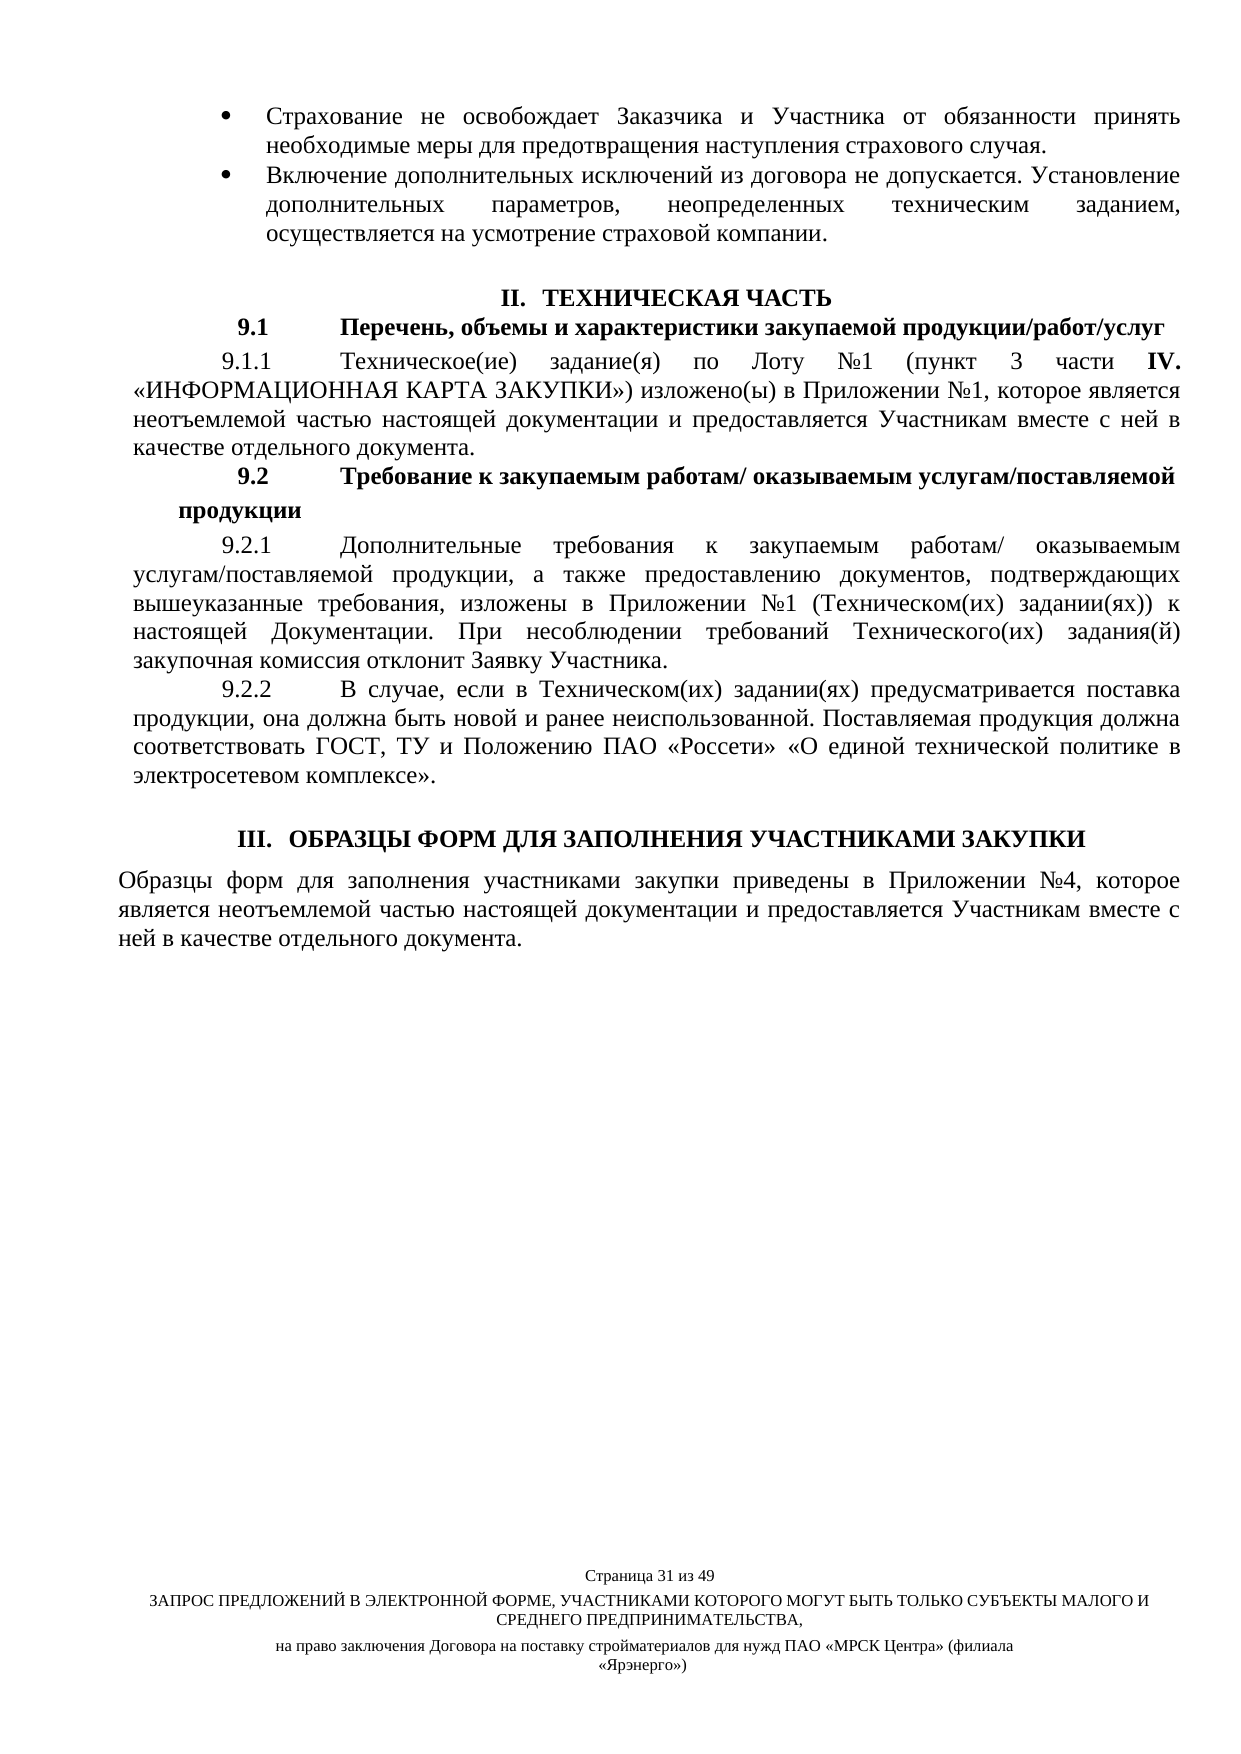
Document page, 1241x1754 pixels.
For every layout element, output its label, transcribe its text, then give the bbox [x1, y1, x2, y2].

subtitle Перечень, объемы и характеристики закупаемой продукции/работ/услуг [178, 312, 1181, 340]
subtitle ОБРАЗЦЫ ФОРМ ДЛЯ ЗАПОЛНЕНИЯ УЧАСТНИКАМИ ЗАКУПКИ [118, 824, 1181, 853]
subtitle ТЕХНИЧЕСКАЯ ЧАСТЬ [118, 283, 1181, 312]
subtitle В случае, если в Техническом(их) задании(ях) предусматривается поставка продукции, она должна быть новой и ранее неиспользованной. Поставляемая продукция должна соответствовать ГОСТ, ТУ и Положению ПАО «Россети» «О единой технической политике в электросетевом комплексе». [133, 674, 1181, 789]
subtitle Образцы форм для заполнения участниками закупки приведены в Приложении №4, которое является неотъемлемой частью настоящей документации и предоставляется Участникам вместе с ней в качестве отдельного документа. [118, 865, 1181, 951]
subtitle Требование к закупаемым работам/ оказываемым услугам/поставляемой продукции [178, 461, 1181, 524]
subtitle Техническое(ие) задание(я) по Лоту №1 (пункт 3 части IV. «ИНФОРМАЦИОННАЯ КАРТА ЗАКУПКИ») изложено(ы) в Приложении №1, которое является неотъемлемой частью настоящей документации и предоставляется Участникам вместе с ней в качестве отдельного документа. [133, 346, 1181, 461]
subtitle Дополнительные требования к закупаемым работам/ оказываемым услугам/поставляемой продукции, а также предоставлению документов, подтверждающих вышеуказанные требования, изложены в Приложении №1 (Техническом(их) задании(ях)) к настоящей Документации. При несоблюдении требований Технического(их) задания(й) закупочная комиссия отклонит Заявку Участника. [133, 530, 1181, 674]
list Включение дополнительных исключений из договора не допускается. Установление дополнительных параметров, неопределенных техническим заданием, осуществляется на усмотрение страховой компании. [222, 160, 1181, 246]
list Страхование не освобождает Заказчика и Участника от обязанности принять необходимые меры для предотвращения наступления страхового случая. [222, 101, 1181, 159]
